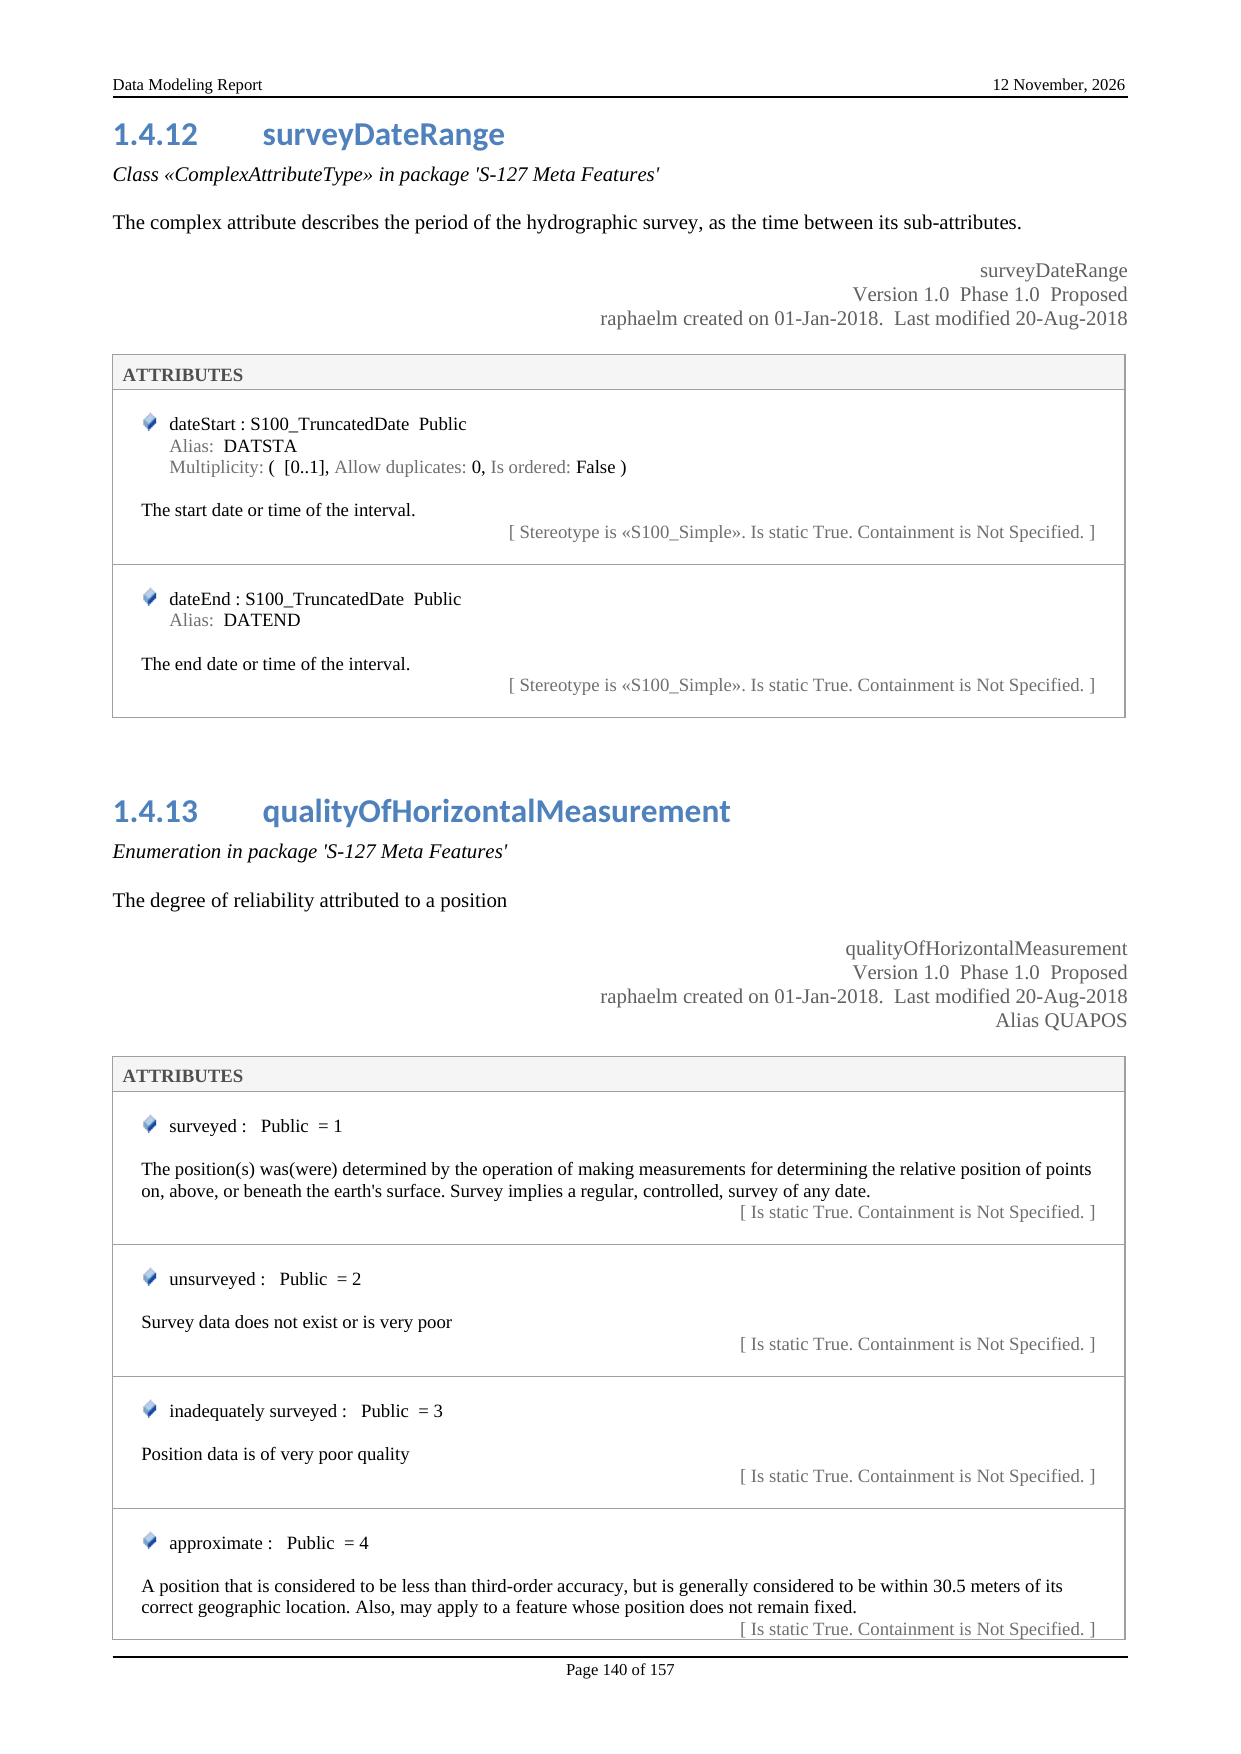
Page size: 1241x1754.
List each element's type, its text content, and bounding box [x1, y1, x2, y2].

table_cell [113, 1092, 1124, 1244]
picture [141, 1113, 160, 1133]
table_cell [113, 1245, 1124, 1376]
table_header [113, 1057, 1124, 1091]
picture [141, 586, 160, 606]
text Version 1.0 Phase 1.0 Proposed [112, 282, 1128, 306]
picture [141, 1267, 160, 1286]
text raphaelm created on 01-Jan-2018. Last modified 20-Aug-2018 [112, 984, 1128, 1008]
subtitle qualityOfHorizontalMeasurement [112, 790, 1128, 831]
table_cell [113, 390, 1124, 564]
picture [141, 411, 160, 431]
text surveyDateRange [112, 258, 1128, 282]
text Alias QUAPOS [112, 1008, 1128, 1032]
text raphaelm created on 01-Jan-2018. Last modified 20-Aug-2018 [112, 306, 1128, 330]
subtitle surveyDateRange [112, 112, 1128, 153]
text Version 1.0 Phase 1.0 Proposed [112, 960, 1128, 984]
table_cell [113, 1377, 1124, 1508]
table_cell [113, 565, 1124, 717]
text The degree of reliability attributed to a position [112, 888, 1128, 912]
picture [141, 1530, 160, 1549]
text The complex attribute describes the period of the hydrographic survey, as the time between its sub-attributes. [112, 210, 1128, 234]
picture [141, 1398, 160, 1418]
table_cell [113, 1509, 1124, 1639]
text qualityOfHorizontalMeasurement [112, 936, 1128, 960]
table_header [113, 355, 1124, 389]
text Class «ComplexAttributeType» in package 'S-127 Meta Features' [112, 162, 1128, 186]
text Enumeration in package 'S-127 Meta Features' [112, 839, 1128, 863]
